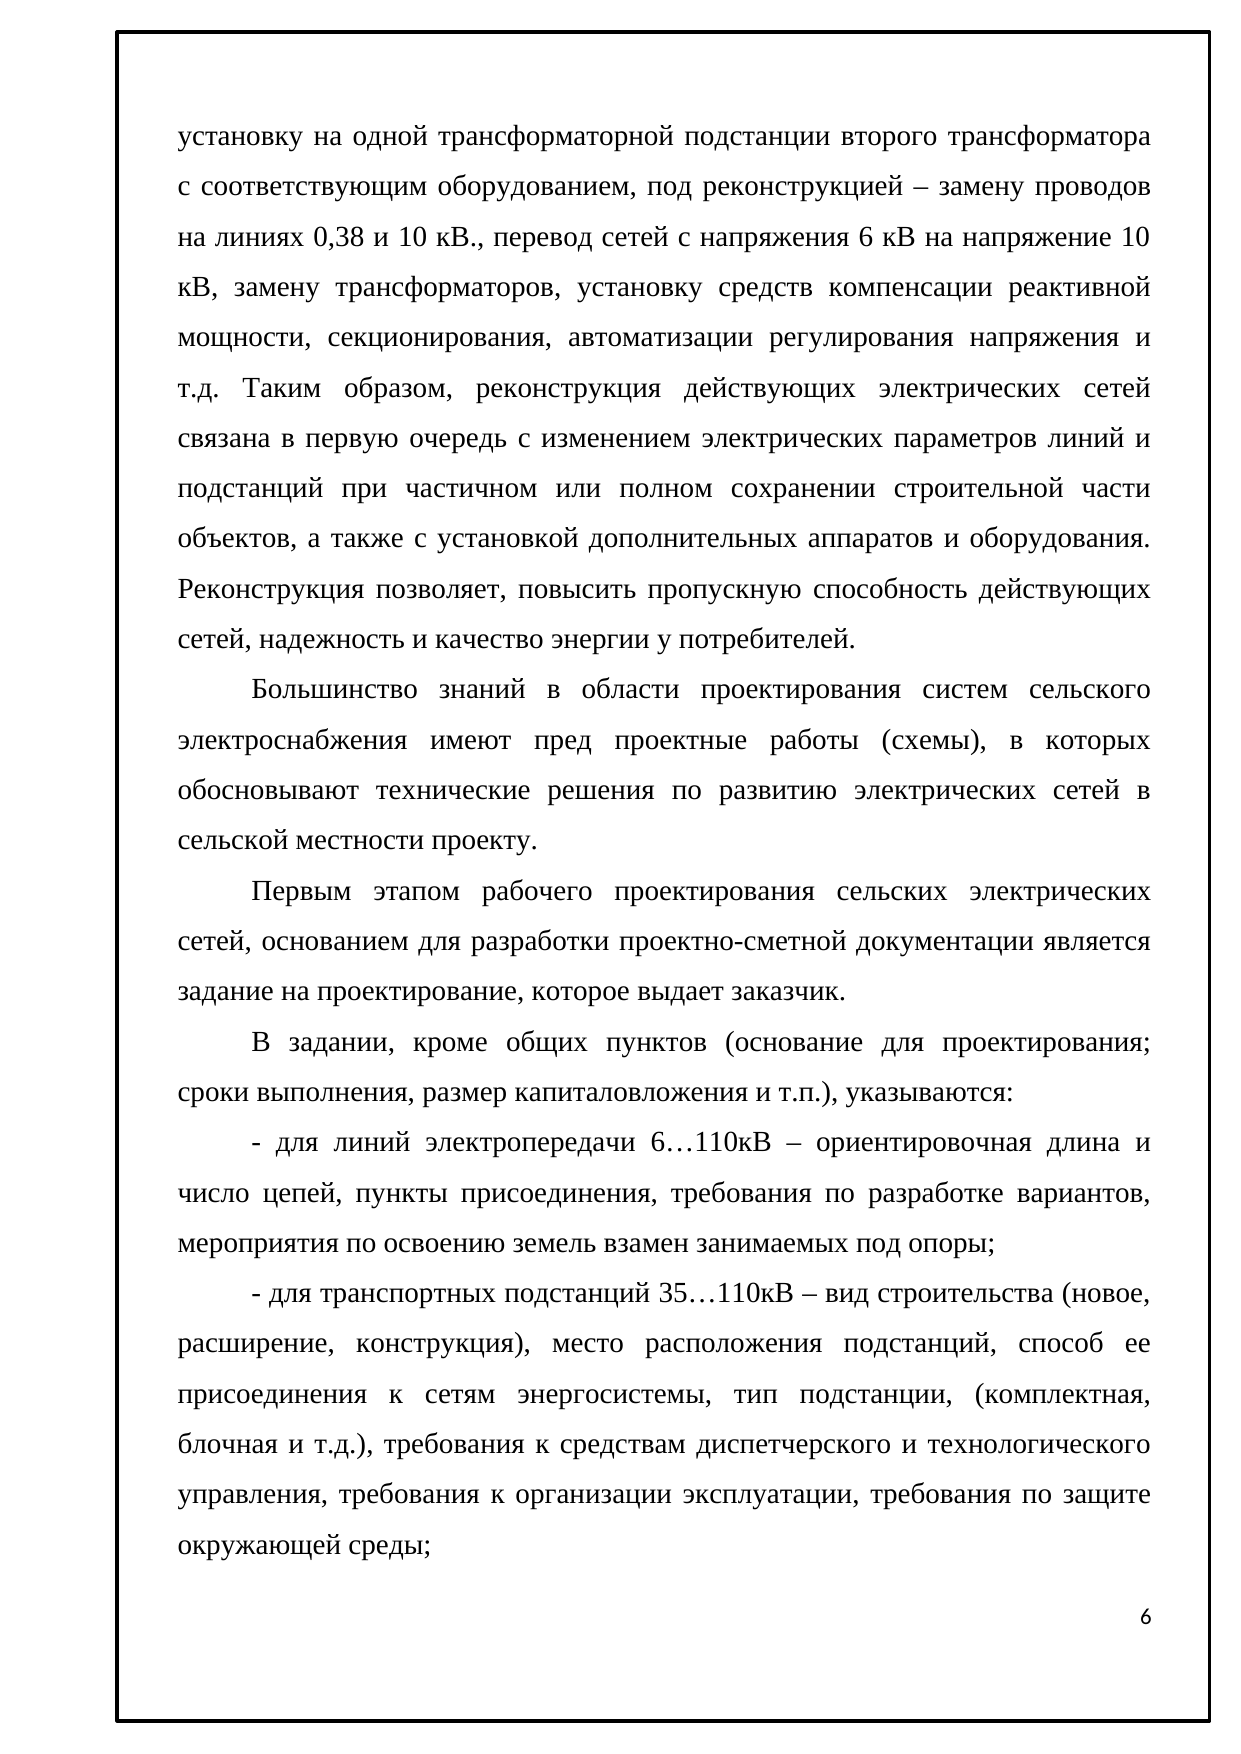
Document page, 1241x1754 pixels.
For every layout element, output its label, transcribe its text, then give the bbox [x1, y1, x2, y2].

text Большинство знаний в области проектирования систем сельского электроснабжения имеют пред проектные работы (схемы), в которых обосновывают технические решения по развитию электрических сетей в сельской местности проекту. [177, 672, 1152, 856]
text - для транспортных подстанций 35…110кВ – вид строительства (новое, расширение, конструкция), место расположения подстанций, способ ее присоединения к сетям энергосистемы, тип подстанции, (комплектная, блочная и т.д.), требования к средствам диспетчерского и технологического управления, требования к организации эксплуатации, требования по защите окружающей среды; [177, 1275, 1152, 1560]
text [177, 118, 1152, 655]
text - для линий электропередачи 6…110кВ – ориентировочная длина и число цепей, пункты присоединения, требования по разработке вариантов, мероприятия по освоению земель взамен занимаемых под опоры; [177, 1124, 1152, 1258]
text Первым этапом рабочего проектирования сельских электрических сетей, основанием для разработки проектно-сметной документации является задание на проектирование, которое выдает заказчик. [177, 873, 1152, 1007]
text В задании, кроме общих пунктов (основание для проектирования; сроки выполнения, размер капиталовложения и т.п.), указываются: [177, 1024, 1152, 1108]
